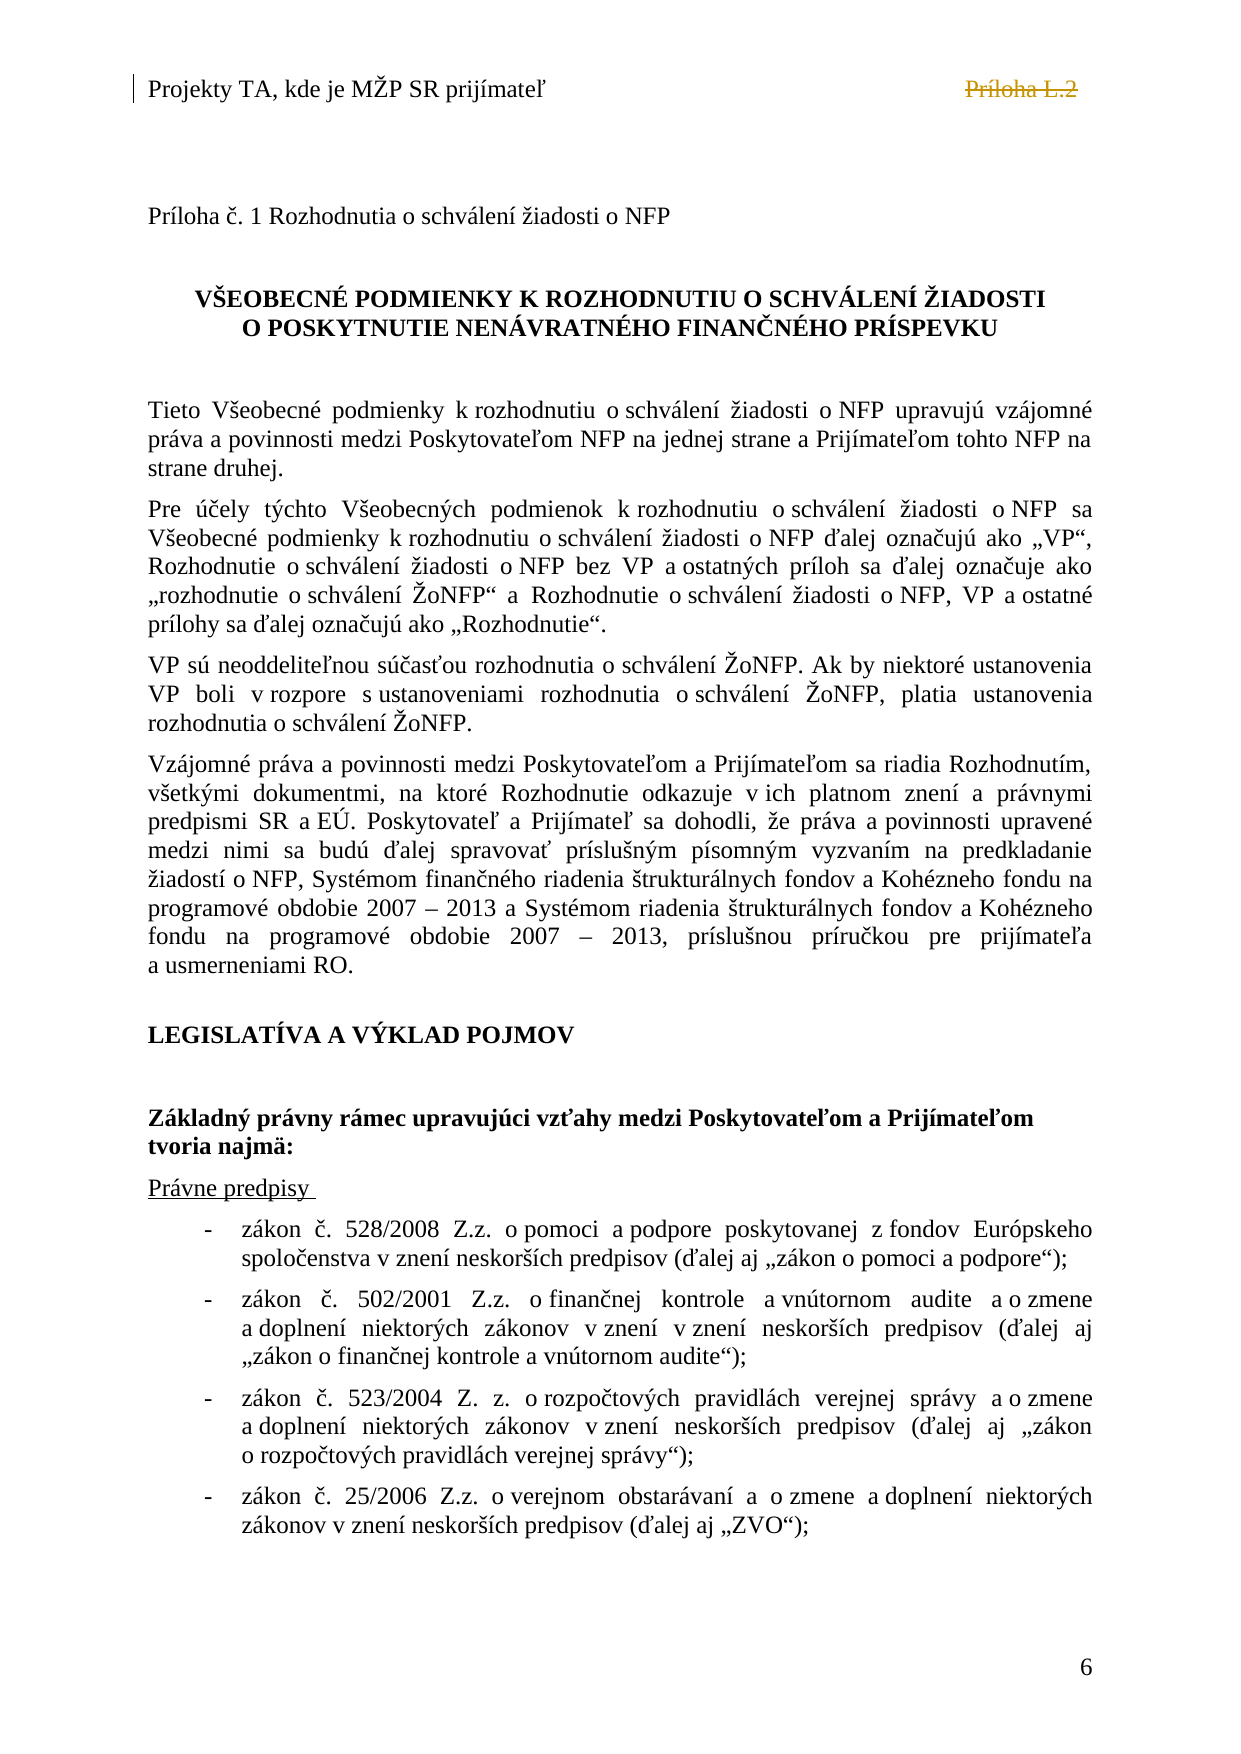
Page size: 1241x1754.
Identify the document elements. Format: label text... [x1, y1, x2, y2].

text Príloha č. 1 Rozhodnutia o schválení žiadosti o NFP [148, 201, 1093, 230]
list zákon č. 523/2004 Z. z. o rozpočtových pravidlách verejnej správy a o zmene a doplnení niektorých zákonov v znení neskorších predpisov (ďalej aj „zákon o rozpočtových pravidlách verejnej správy“); [204, 1383, 1093, 1469]
list zákon č. 502/2001 Z.z. o finančnej kontrole a vnútornom audite a o zmene a doplnení niektorých zákonov v znení v znení nekorších predpiov (ďalej aj „zákon o finančnej kontrole a vnútornom audite“); [204, 1284, 1093, 1370]
text Tieto Všeobecné podmienky k rozhodnutiu o schválení žiadosti o NFP upravujú vzájomné práva a povinnosti medzi Poskytovateľom NFP na jednej strane a Prijímateľom tohto NFP na strane druhej. [148, 395, 1093, 481]
list zákon č. 528/2008 Z.z. o pomoci a podpore poskytovanej z fondov Európskeho spoločenstva v znení neskorších predpisov (ďalej aj „zákon o pomoci a podpore“); [204, 1214, 1093, 1271]
list zákon č. 25/2006 Z.z. o verejnom obtarávaní a o zmene a doplnení niektorých zákonov v znení neskorších predpisov (ďalej aj „ZVO“); [204, 1481, 1093, 1539]
text VŠEOBECNÉ PODMIENKY K ROZHODNUTIU O SCHVÁLENÍ ŽIADOSTI O POSKYTNUTIE NENÁVRATNÉHO FINANČNÉHO PRÍSPEVKU [148, 284, 1093, 341]
text LEGISLATÍVA A VÝKLAD POJMOV [148, 1020, 1093, 1049]
text Základný právny rámec upravujúci vzťahy medzi Poskytovateľom a Prijímateľom tvoria najmä: [148, 1103, 1093, 1160]
text Právne predpisy [148, 1173, 1093, 1201]
text Pre účely týchto Všeobecných podmienok k rozhodnutiu o schválení žiadosti o NFP sa Všeobecné podmienky k rozhodnutiu o schválení žiadosti o NFP ďalej označujú ako „VP“, Rozhodnutie o schválení žiadosti o NFP bez VP a ostatných príloh sa ďalej označuje ako „rozhodnutie o schválení ŽoNFP“ a Rozhodnutie o schválení žiadosti o NFP, VP a ostatné prílohy sa ďalej označujú ako „Rozhodnutie“. [148, 494, 1093, 638]
text VP sú neoddeliteľnou súčasťou rozhodnutia o schválení ŽoNFP. Ak by niektoré ustanovenia VP boli v rozpore s ustanoveniami rozhodnutia o schválení ŽoNFP, platia ustanovenia rozhodnutia o schválení ŽoNFP. [148, 650, 1093, 736]
text Vzájomné práva a povinnosti medzi Poskytovateľom a Prijímateľom sa riadia Rozhodnutím, všetkými dokumentmi, na ktoré Rozhodnutie odkazuje v ich platnom znení a právnymi predpismi SR a EÚ. Poskytovateľ a Prijímateľ sa dohodli, že práva a povinnosti upravené medzi nimi sa budú ďalej spravovať príslušným písomným vyzvaním na predkladanie žiadostí o NFP, Systémom finančného riadenia štrukturálnych fondov a Kohézneho fondu na programové obdobie 2007 – Systémom riadenia štrukturálnych fondov a Kohézneho fondu na programové obdobie 2007 – 2013, príslušnou príručkou pre prijímateľa a usmerneniami RO. [148, 749, 1093, 979]
